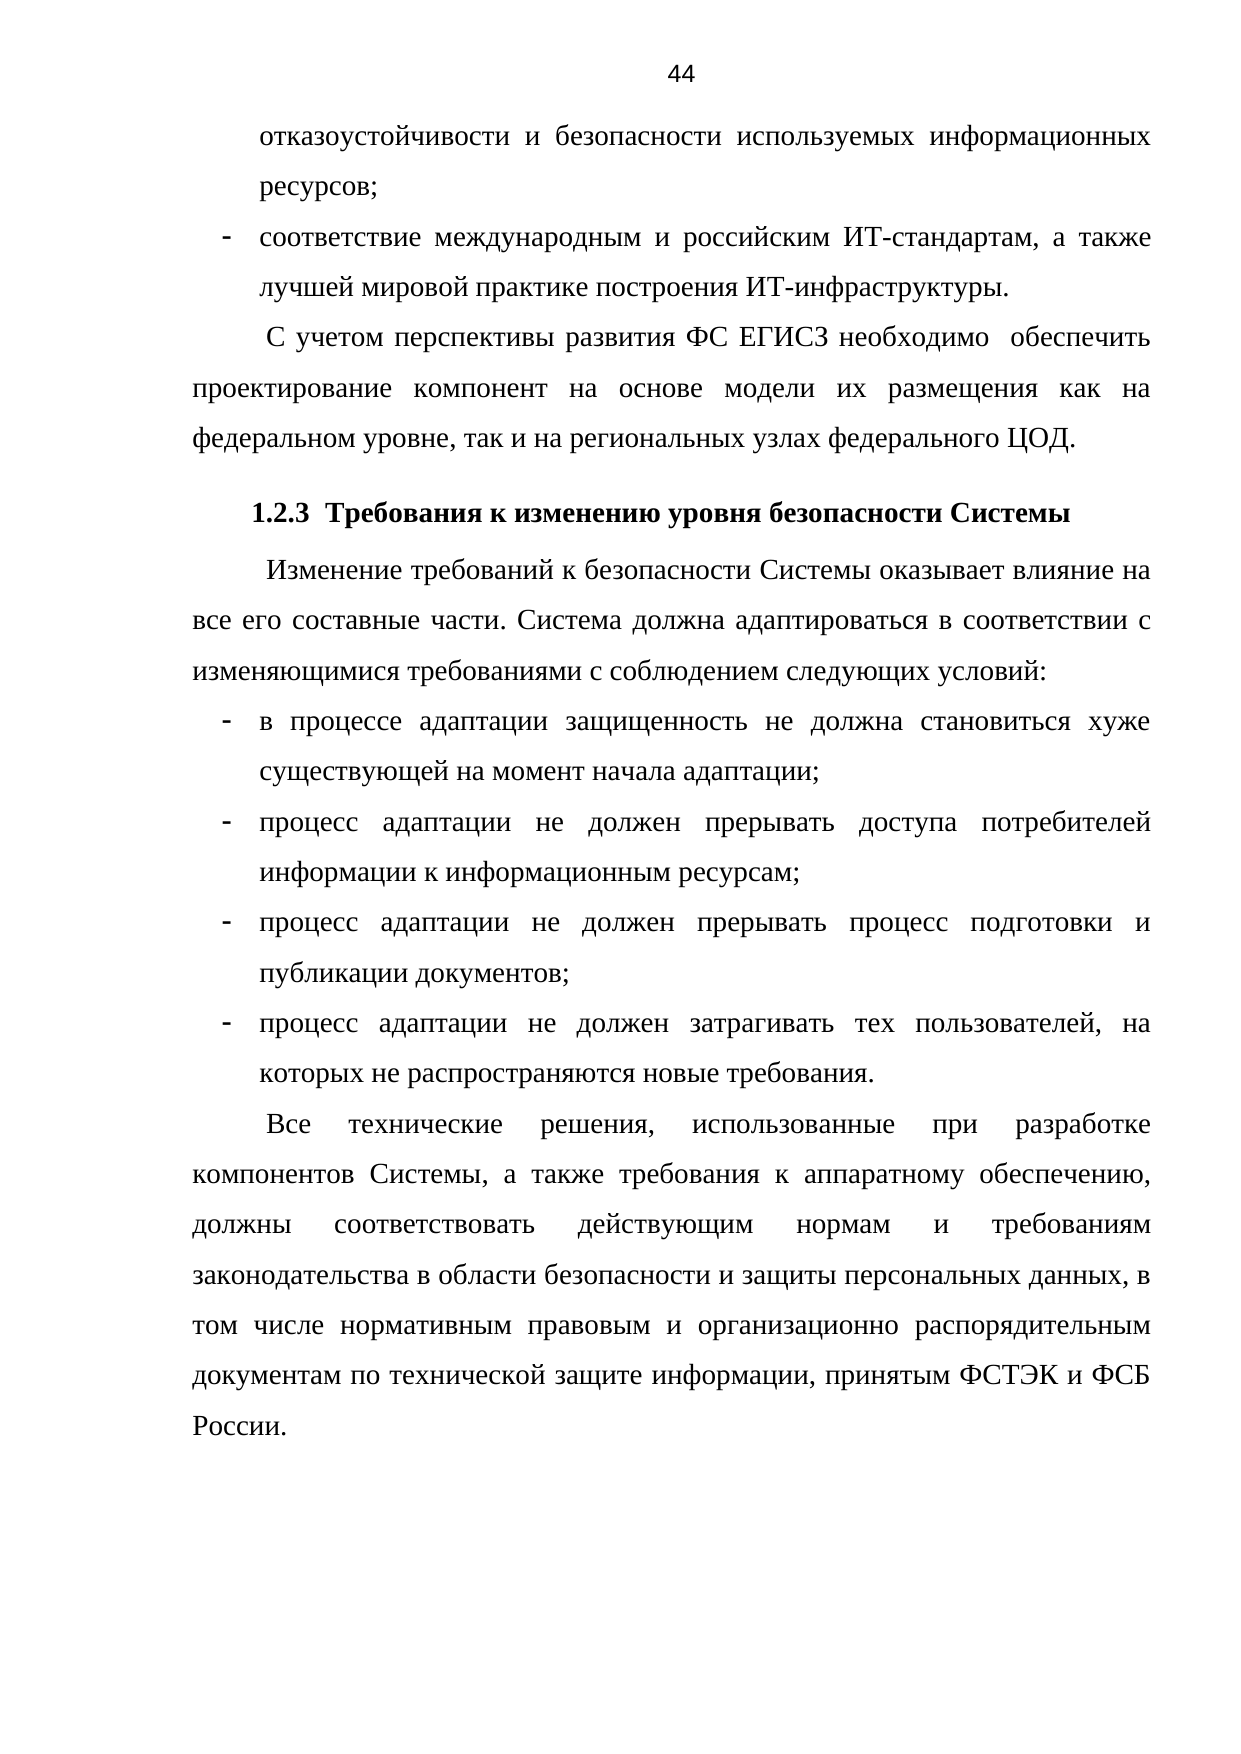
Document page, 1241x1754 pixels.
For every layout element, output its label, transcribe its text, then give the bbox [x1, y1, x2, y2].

list в процессе адаптации защищенность не должна становиться хуже существующей на момент начала адаптации; [222, 703, 1152, 787]
list процесс адаптации не должен затрагивать тех пользователей, на которых не распространяются новые требования. [222, 1005, 1152, 1089]
text Изменение требований к безопасности Системы оказывает влияние на все его составные части. Система должна адаптироваться в соответствии с изменяющимися требованиями с соблюдением следующих условий: [192, 552, 1152, 686]
list соответствие международным и российским ИТ-стандартам, а также лучшей мировой практике построения ИТ-инфраструктуры. [222, 219, 1152, 303]
text C учетом перспективы развития ФС ЕГИСЗ необходимо обеспечить проектирование компонент на основе модели их размещения как на федеральном уровне, так и на региональных узлах федерального ЦОД. [192, 319, 1152, 454]
text Все технические решения, использованные при разработке компонентов Системы, а также требования к аппаратному обеспечению, должны соответствовать действующим нормам и требованиям законодательства в области безопасности и защиты персональных данных, в том числе нормативным правовым и организационно распорядительным документам по технической защите информации, принятым ФСТЭК и ФСБ России. [192, 1106, 1152, 1441]
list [222, 118, 1152, 202]
list процесс адаптации не должен прерывать процесс подготовки и публикации документов; [222, 904, 1152, 988]
list процесс адаптации не должен прерывать доступа потребителей информации к информационным ресурсам; [222, 804, 1152, 888]
subtitle Требования к изменению уровня безопасности Системы [251, 495, 1152, 529]
